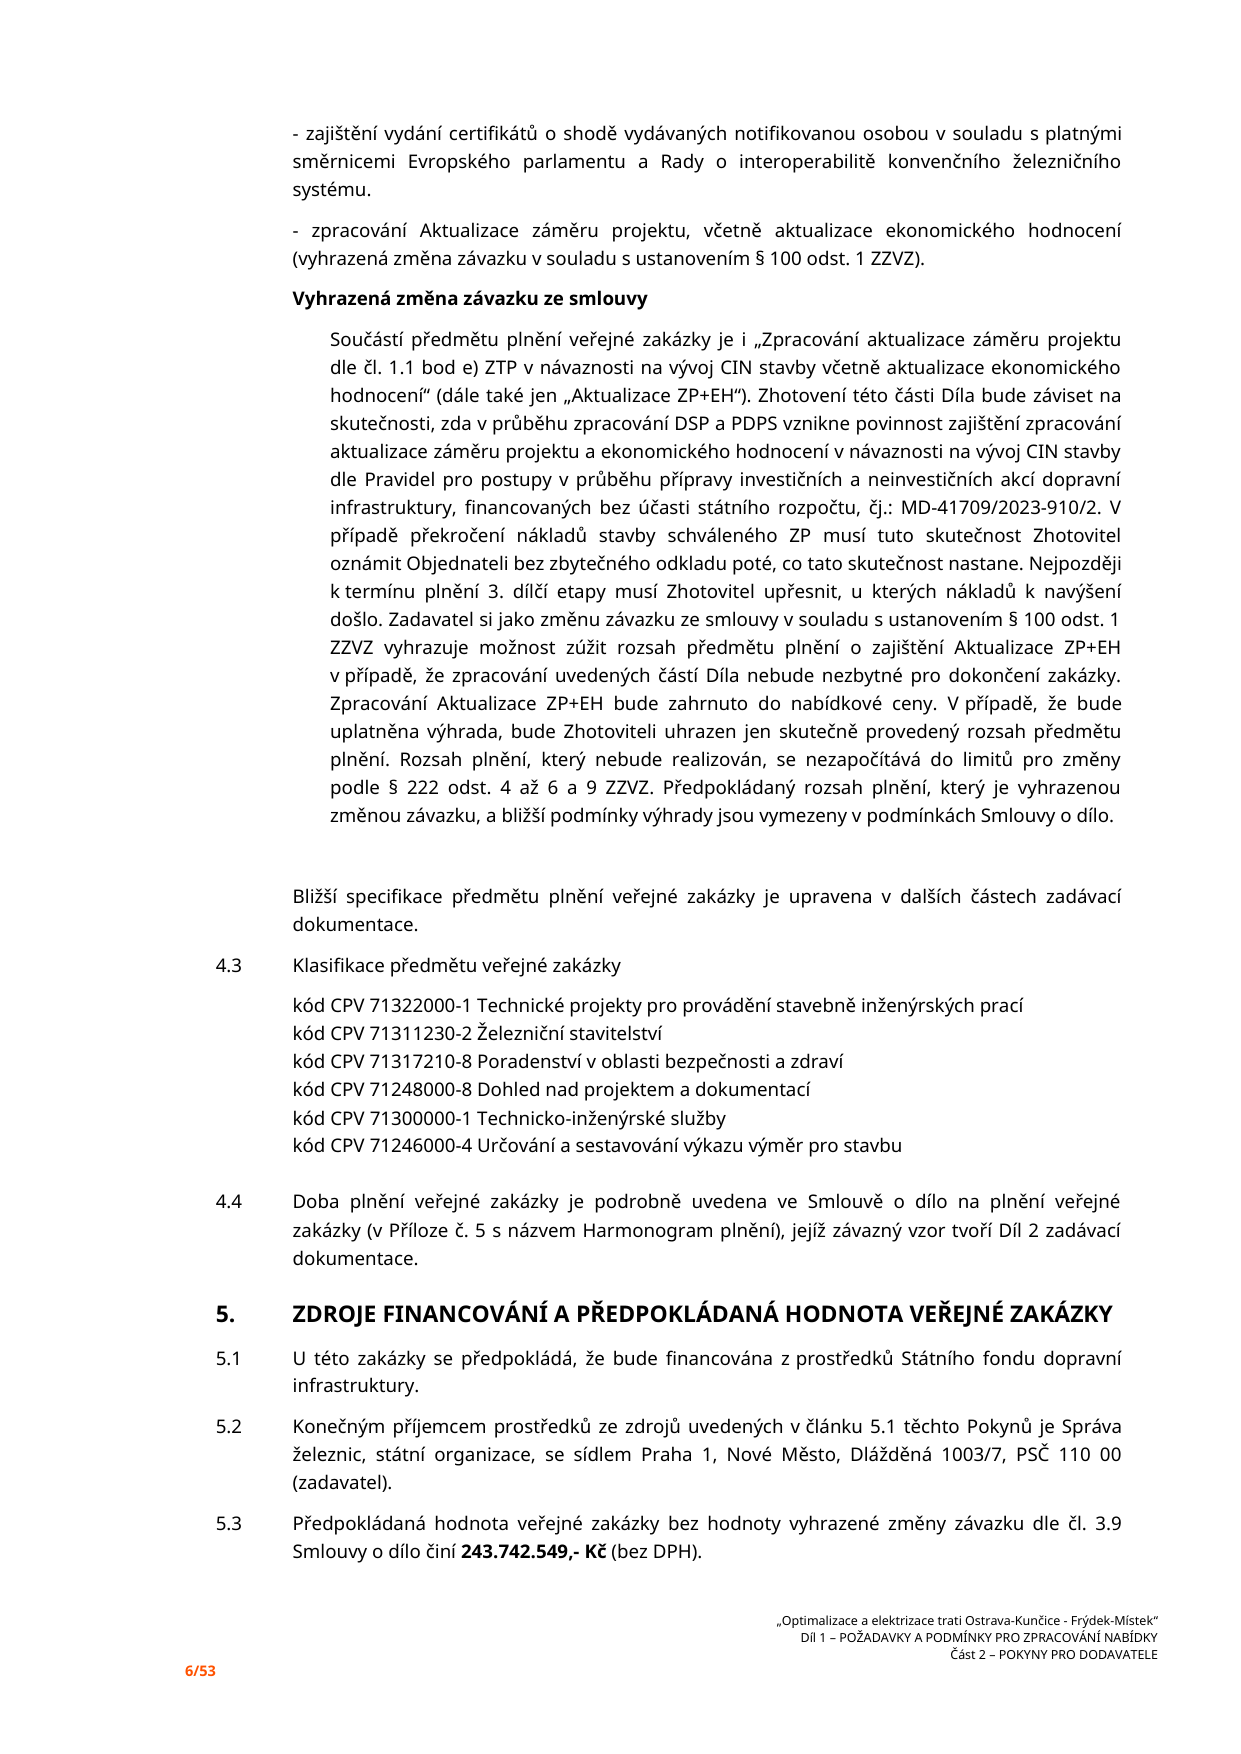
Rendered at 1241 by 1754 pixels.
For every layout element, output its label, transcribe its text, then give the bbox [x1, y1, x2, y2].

text Předpokládaná hodnota veřejné zakázky bez hodnoty vyhrazené změny závazku dle čl. 3.9 Smlouvy o dílo činí 243.742.549,- Kč (bez DPH). [216, 1510, 1122, 1563]
text Klasifikace předmětu veřejné zakázky [216, 952, 1122, 978]
text - zpracování Aktualizace záměru projektu, včetně aktualizace ekonomického hodnocení (vyhrazená změna závazku v souladu s ustanovením § 100 odst. 1 ZZVZ). [292, 217, 1122, 271]
text - zajištění vydání certifikátů o shodě vydávaných notifikovanou osobou v souladu s platnými směrnicemi Evropského parlamentu a Rady o interoperabilitě konvenčního železničního systému. [292, 121, 1122, 202]
list kód CPV 71311230-2 Železniční stavitelství [292, 1021, 1122, 1046]
text Konečným příjemcem prostředků ze zdrojů uvedených v článku 5.1 těchto Pokynů je Správa železnic, státní organizace, se sídlem Praha 1, Nové Město, Dlážděná 1003/7, PSČ 110 00 (zadavatel). [216, 1413, 1122, 1495]
list kód CPV 71246000-4 Určování a sestavování výkazu výměr pro stavbu [292, 1133, 1122, 1158]
list kód CPV 71322000-1 Technické projekty pro provádění stavebně inženýrských prací [292, 993, 1122, 1018]
list kód CPV 71248000-8 Dohled nad projektem a dokumentací [292, 1077, 1122, 1102]
text Doba plnění veřejné zakázky je podrobně uvedena ve Smlouvě o dílo na plnění veřejné zakázky (v Příloze č. 5 s názvem Harmonogram plnění), jejíž závazný vzor tvoří Díl 2 zadávací dokumentace. [216, 1189, 1122, 1270]
text ZDROJE FINANCOVÁNÍ a PŘEDPOKLÁDANÁ HODNOTA VEŘEJNÉ ZAKÁZKY [216, 1298, 1122, 1329]
text U této zakázky se předpokládá, že bude financována z prostředků Státního fondu dopravní infrastruktury. [216, 1345, 1122, 1398]
list Bližší specifikace předmětu plnění veřejné zakázky je upravena v dalších částech zadávací dokumentace. [292, 884, 1122, 937]
list kód CPV 71317210-8 Poradenství v oblasti bezpečnosti a zdraví [292, 1049, 1122, 1074]
list kód CPV 71300000-1 Technicko-inženýrské služby [292, 1105, 1122, 1130]
text Vyhrazená změna závazku ze smlouvy [292, 286, 1122, 311]
list Součástí předmětu plnění veřejné zakázky je i „Zpracování aktualizace záměru projektu dle čl. 1.1 bod e) ZTP v návaznosti na vývoj CIN stavby včetně aktualizace ekonomického hodnocení“ (dále také jen „Aktualizace ZP+EH“). Zhotovení této části Díla bude záviset na skutečnosti, zda v průběhu zpracování DSP a PDPS vznikne povinnost zajištění zpracování aktualizace záměru projektu a ekonomického hodnocení v návaznosti na vývoj CIN stavby dle Pravidel pro postupy v průběhu přípravy investičních a neinvestičních akcí dopravní infrastruktury, financovaných bez účasti státního rozpočtu, čj.: MD-41709/2023-910/2. V případě překročení nákladů stavby schváleného ZP musí tuto skutečnost Zhotovitel oznámit Objednateli bez zbytečného odkladu poté, co tato skutečnost nastane. Nejpozději k termínu plnění 3. dílčí etapy musí Zhotovitel upřesnit, u kterých nákladů k navýšení došlo. Zadavatel si jako změnu závazku ze smlouvy v souladu s ustanovením § 100 odst. 1 ZZVZ vyhrazuje možnost zúžit rozsah předmětu plnění o zajištění Aktualizace ZP+EH v případě, že zpracování uvedených částí Díla nebude nezbytné pro dokončení zakázky. Zpracování Aktualizace ZP+EH bude zahrnuto do nabídkové ceny. V případě, že bude uplatněna výhrada, bude Zhotoviteli uhrazen jen skutečně provedený rozsah předmětu plnění. Rozsah plnění, který nebude realizován, se nezapočítává do limitů pro změny podle § 222 odst. 4 až 6 a 9 ZZVZ. Předpokládaný rozsah plnění, který je vyhrazenou změnou závazku, a bližší podmínky výhrady jsou vymezeny v podmínkách Smlouvy o dílo. [330, 326, 1122, 828]
